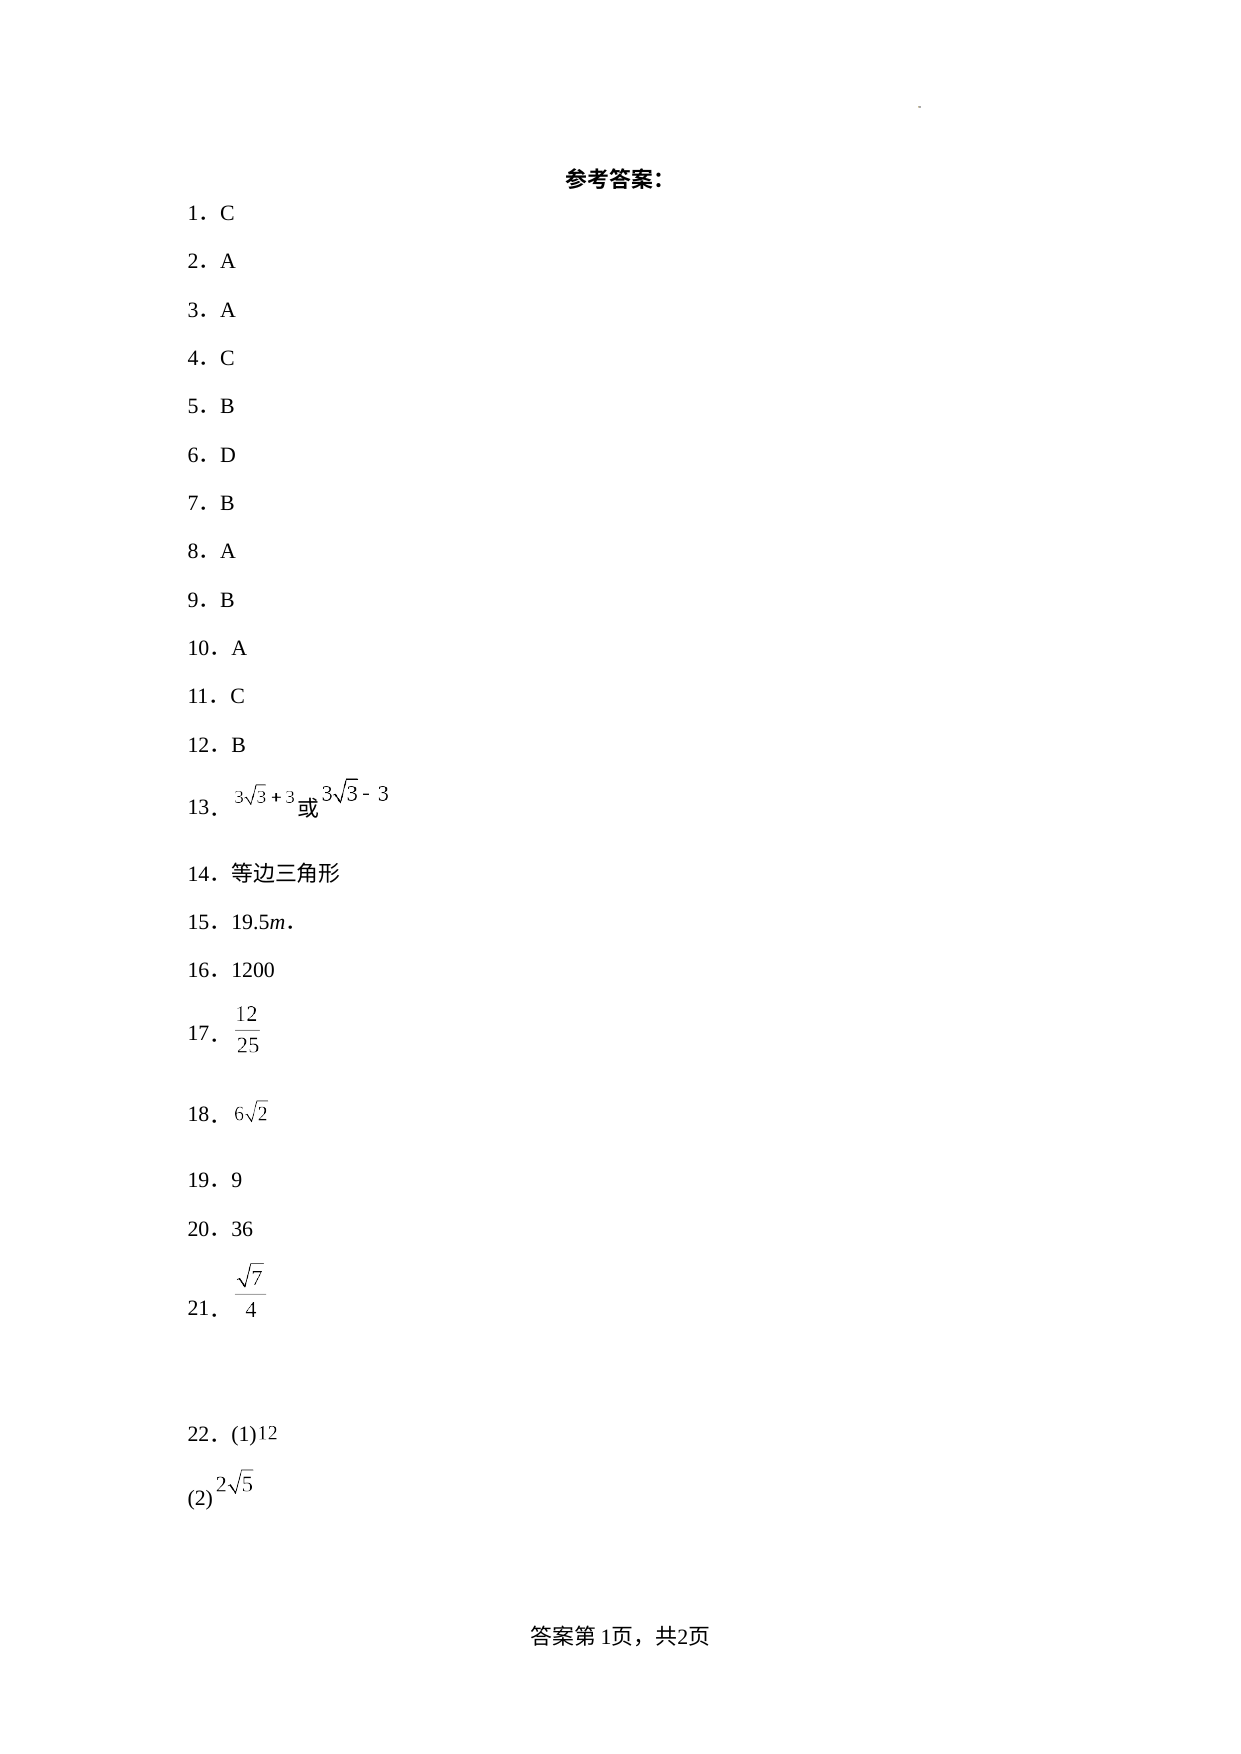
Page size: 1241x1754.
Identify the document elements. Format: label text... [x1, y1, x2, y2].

text 17． [187, 1000, 1053, 1065]
text 21． [187, 1259, 1053, 1356]
text 19．9 [187, 1162, 1053, 1194]
text 9．B [187, 581, 1053, 614]
text 6．D [187, 436, 1053, 469]
text 3．A [187, 291, 1053, 324]
text 1．C [187, 194, 1053, 227]
text 13．或 [187, 774, 1053, 839]
text 2．A [187, 243, 1053, 275]
text 16．1200 [187, 952, 1053, 984]
text 8．A [187, 533, 1053, 565]
text 18． [187, 1081, 1053, 1146]
text 14．等边三角形 [187, 855, 1053, 888]
text 5．B [187, 388, 1053, 420]
text 22．(1) [187, 1417, 1053, 1449]
text (2) [187, 1465, 1053, 1530]
text 10．A [187, 629, 1053, 662]
text 参考答案： [187, 162, 1053, 194]
text 12．B [187, 726, 1053, 759]
text 11．C [187, 678, 1053, 710]
text 15．19.5m． [187, 904, 1053, 936]
text 20．36 [187, 1210, 1053, 1243]
text 4．C [187, 339, 1053, 372]
text 7．B [187, 484, 1053, 517]
